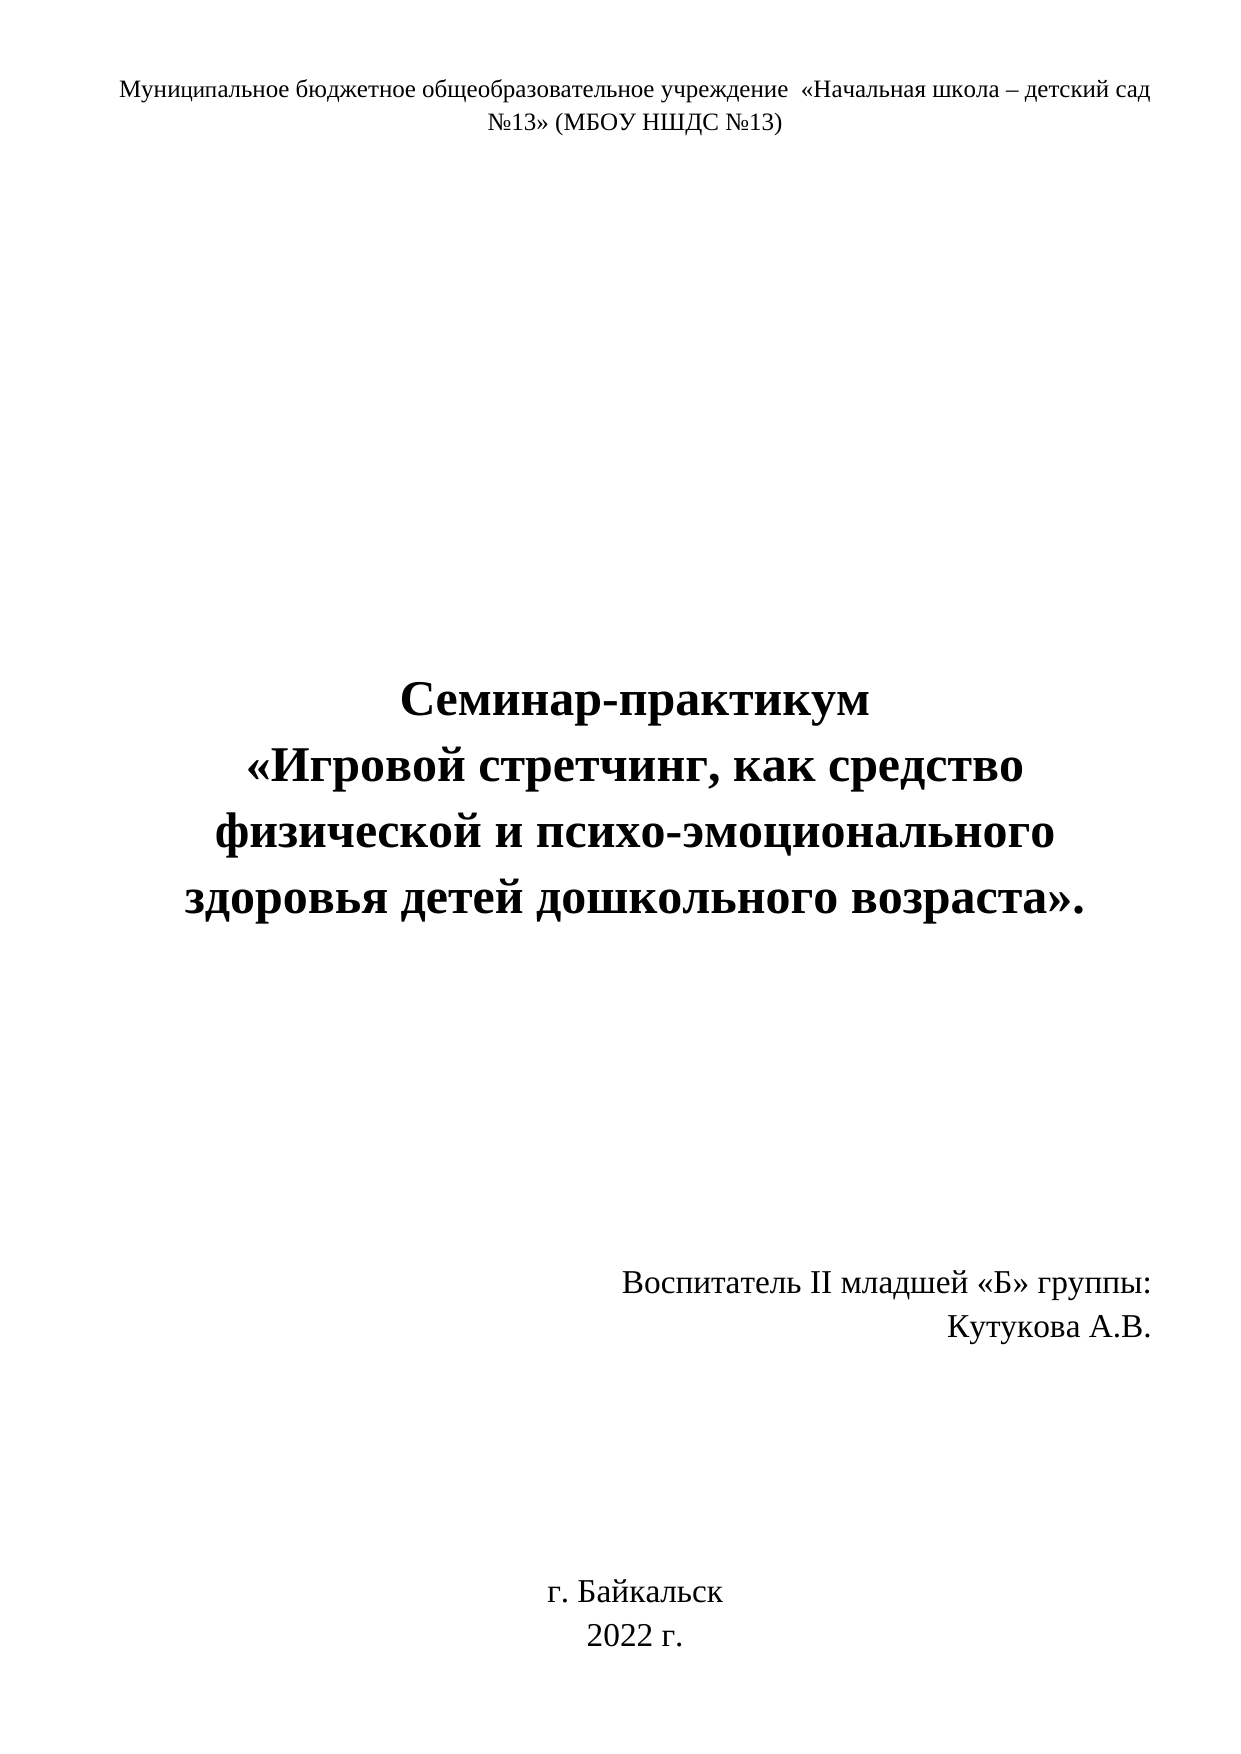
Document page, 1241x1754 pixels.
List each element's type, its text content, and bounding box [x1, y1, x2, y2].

text Воспитатель II младшей «Б» группы: [118, 1263, 1152, 1301]
text Кутукова А.В. [118, 1307, 1152, 1345]
text Муниципальное бюджетное общеобразовательное учреждение «Начальная школа – детский сад №13» (МБОУ НШДС №13) [118, 74, 1152, 136]
text 2022 г. [118, 1615, 1152, 1653]
text Семинар-практикум [118, 668, 1152, 726]
text г. Байкальск [118, 1571, 1152, 1609]
text «Игровой стретчинг, как средство физической и психо-эмоционального здоровья детей дошкольного возраста». [118, 734, 1152, 924]
